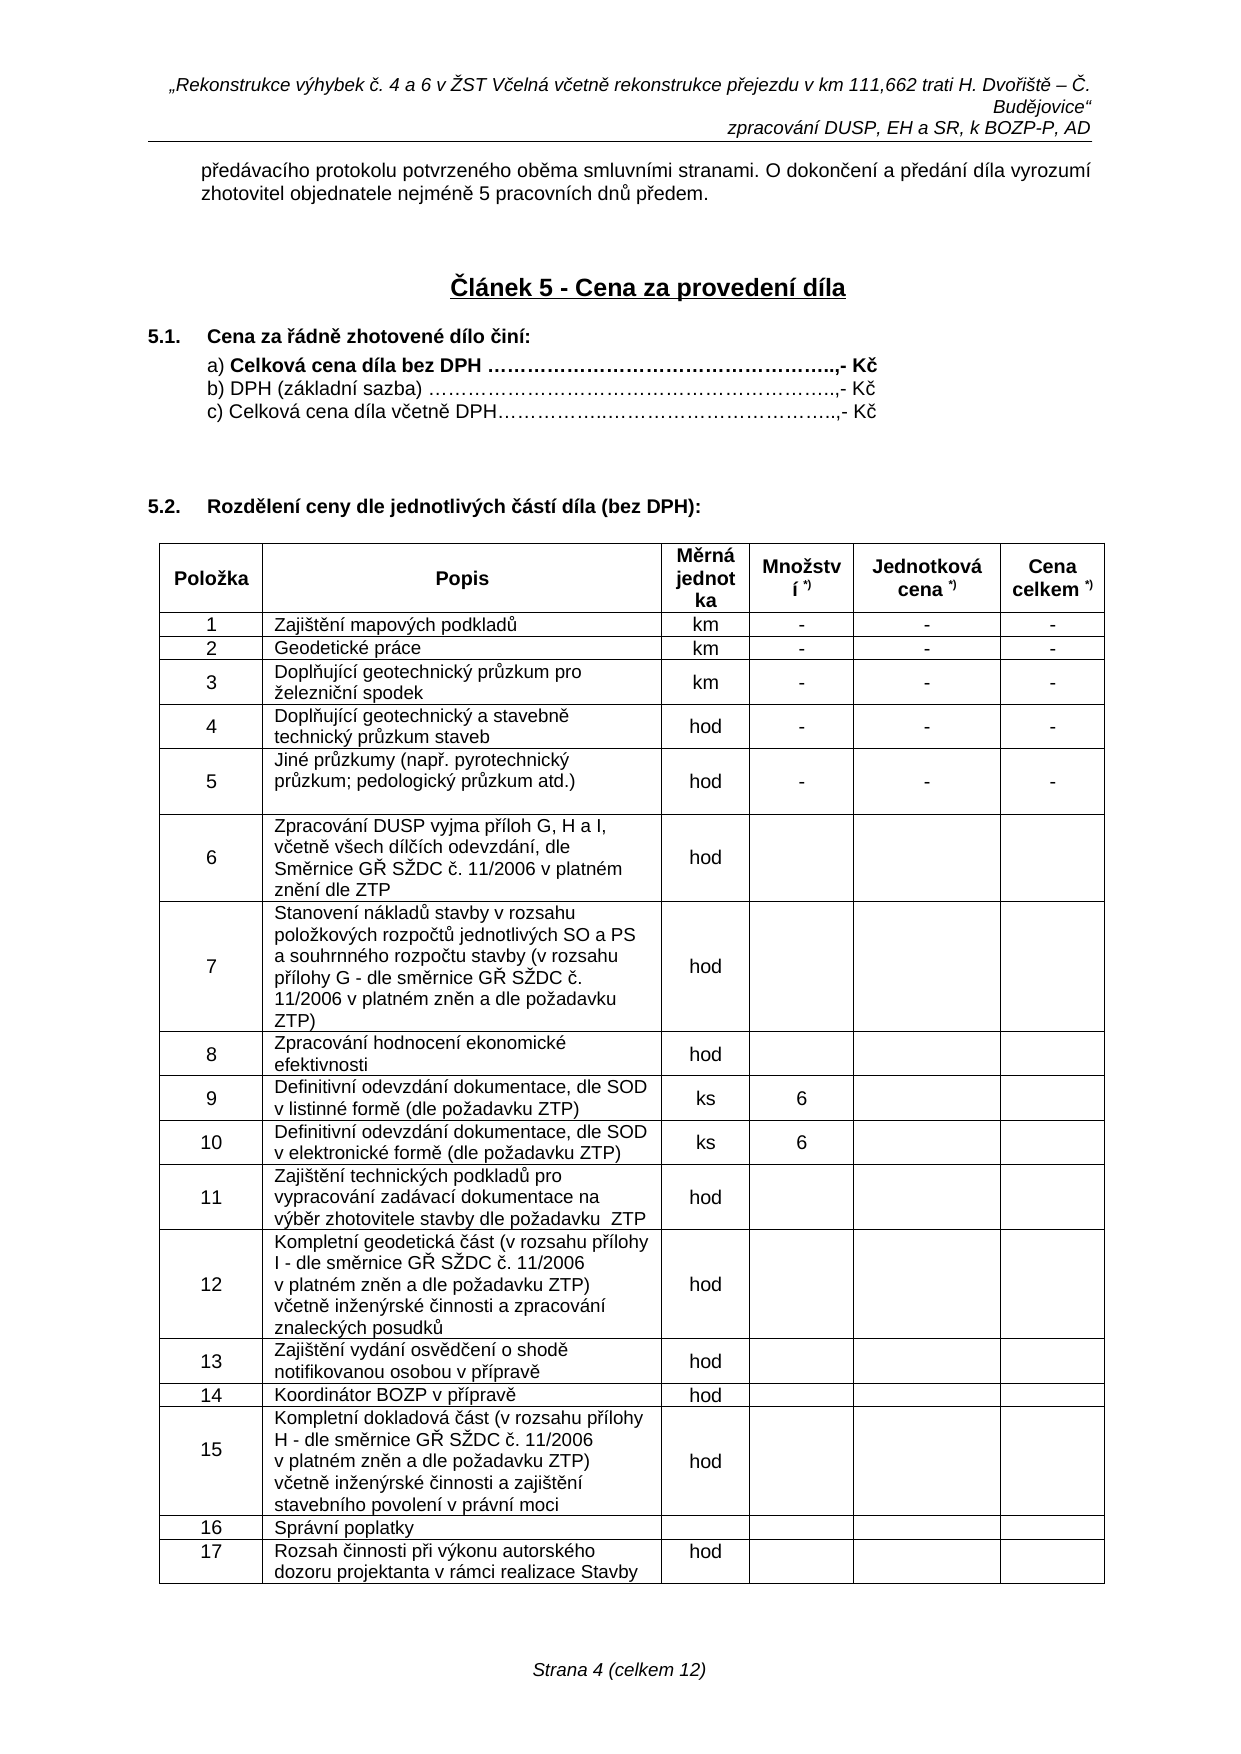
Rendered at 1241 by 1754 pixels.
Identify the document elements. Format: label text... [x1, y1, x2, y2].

table_cell Správní poplatky [263, 1516, 661, 1539]
table_cell 15 [160, 1407, 262, 1515]
table_cell [750, 1407, 853, 1515]
table_cell 14 [160, 1384, 262, 1406]
table_cell 5 [160, 749, 262, 813]
table_cell Kompletní geodetická část (v rozsahu přílohy I - dle směrnice GŘ SŽDC č. 11/2006 v platném zněn a dle požadavku ZTP) včetně inženýrské činnosti a zpracování znaleckých posudků [263, 1230, 661, 1338]
table_cell - [854, 637, 1000, 659]
text 5.1. Cena za řádně zhotovené dílo činí: [148, 325, 1092, 348]
table_cell 6 [750, 1121, 853, 1164]
table_cell 6 [160, 815, 262, 901]
table_cell hod [662, 1165, 749, 1229]
table_cell 17 [160, 1540, 262, 1583]
table_cell Doplňující geotechnický a stavebně technický průzkum staveb [263, 705, 661, 748]
table_cell [854, 1032, 1000, 1075]
table_header Měrná jednotka [662, 544, 749, 612]
table_cell 10 [160, 1121, 262, 1164]
table_cell Kompletní dokladová část (v rozsahu přílohy H - dle směrnice GŘ SŽDC č. 11/2006 v platném zněn a dle požadavku ZTP) včetně inženýrské činnosti a zajištění stavebního povolení v právní moci [263, 1407, 661, 1515]
text 5.2. Rozdělení ceny dle jednotlivých částí díla (bez DPH): [148, 495, 1092, 518]
table_cell [1001, 1407, 1104, 1515]
table_cell - [1001, 749, 1104, 813]
table_cell [854, 1076, 1000, 1119]
table_cell [750, 1384, 853, 1406]
table_cell [750, 1165, 853, 1229]
table_cell [854, 1407, 1000, 1515]
table_cell hod [662, 1339, 749, 1382]
text b) DPH (základní sazba) ……………………………………………………..,- Kč [148, 377, 1092, 399]
table_cell Zpracování hodnocení ekonomické efektivnosti [263, 1032, 661, 1075]
table_cell Zajištění vydání osvědčení o shodě notifikovanou osobou v přípravě [263, 1339, 661, 1382]
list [148, 159, 1092, 204]
table_cell [1001, 1032, 1104, 1075]
table_cell ks [662, 1076, 749, 1119]
table_cell [750, 1032, 853, 1075]
table_cell hod [662, 1384, 749, 1406]
table_cell - [750, 705, 853, 748]
table_cell - [1001, 637, 1104, 659]
table_cell 1 [160, 613, 262, 636]
table_cell hod [662, 1230, 749, 1338]
table_cell 3 [160, 660, 262, 703]
table_cell - [1001, 613, 1104, 636]
table_cell [1001, 1339, 1104, 1382]
table_cell [1001, 1540, 1104, 1583]
table_cell 11 [160, 1165, 262, 1229]
table_cell [854, 1516, 1000, 1539]
table_header Množství *) [750, 544, 853, 612]
table_cell [750, 815, 853, 901]
table_cell [1001, 1230, 1104, 1338]
table_cell [854, 1165, 1000, 1229]
table_cell ks [662, 1121, 749, 1164]
table_cell hod [662, 815, 749, 901]
table_cell [750, 902, 853, 1031]
table_cell [750, 1540, 853, 1583]
table_cell 4 [160, 705, 262, 748]
table_cell - [854, 613, 1000, 636]
table_cell - [1001, 705, 1104, 748]
table_cell hod [662, 1032, 749, 1075]
table_header Popis [263, 544, 661, 612]
table_cell Stanovení nákladů stavby v rozsahu položkových rozpočtů jednotlivých SO a PS a souhrnného rozpočtu stavby (v rozsahu přílohy G - dle směrnice GŘ SŽDC č. 11/2006 v platném zněn a dle požadavku ZTP) [263, 902, 661, 1031]
table_cell hod [662, 1407, 749, 1515]
text a) Celková cena díla bez DPH ……………………………………………..,- Kč [207, 354, 1092, 377]
table_cell [854, 815, 1000, 901]
table_cell hod [662, 902, 749, 1031]
table_cell - [854, 749, 1000, 813]
table_cell - [750, 613, 853, 636]
table_cell Doplňující geotechnický průzkum pro železniční spodek [263, 660, 661, 703]
table_cell Zpracování DUSP vyjma příloh G, H a I, včetně všech dílčích odevzdání, dle Směrnice GŘ SŽDC č. 11/2006 v platném znění dle ZTP [263, 815, 661, 901]
table_cell [854, 1540, 1000, 1583]
table_cell - [854, 705, 1000, 748]
table_cell - [854, 660, 1000, 703]
table_cell - [750, 660, 853, 703]
table_cell 16 [160, 1516, 262, 1539]
table_cell - [750, 637, 853, 659]
table_cell [1001, 902, 1104, 1031]
table_cell [854, 902, 1000, 1031]
table_cell - [750, 749, 853, 813]
table_cell 2 [160, 637, 262, 659]
table_cell [854, 1121, 1000, 1164]
table_cell [854, 1384, 1000, 1406]
table_cell km [662, 613, 749, 636]
table_cell hod [662, 749, 749, 813]
table_cell [1001, 1165, 1104, 1229]
table_cell Zajištění technických podkladů pro vypracování zadávací dokumentace na výběr zhotovitele stavby dle požadavku ZTP [263, 1165, 661, 1229]
table_cell 13 [160, 1339, 262, 1382]
table_cell Jiné průzkumy (např. pyrotechnický průzkum; pedologický průzkum atd.) [263, 749, 661, 813]
table_cell [662, 1516, 749, 1539]
table_cell [1001, 1121, 1104, 1164]
table_cell hod [662, 1540, 749, 1583]
table_cell hod [662, 705, 749, 748]
table_cell [854, 1339, 1000, 1382]
table_cell Definitivní odevzdání dokumentace, dle SOD v elektronické formě (dle požadavku ZTP) [263, 1121, 661, 1164]
table_cell km [662, 660, 749, 703]
table_cell Definitivní odevzdání dokumentace, dle SOD v listinné formě (dle požadavku ZTP) [263, 1076, 661, 1119]
table_cell [750, 1230, 853, 1338]
table_cell [750, 1516, 853, 1539]
table_header Jednotková cena *) [854, 544, 1000, 612]
text c) Celková cena díla včetně DPH……………..……………………………..,- Kč [148, 399, 1092, 422]
table_cell 7 [160, 902, 262, 1031]
table_cell [854, 1230, 1000, 1338]
table_cell [750, 1339, 853, 1382]
table_cell [1001, 1076, 1104, 1119]
table_cell Zajištění mapových podkladů [263, 613, 661, 636]
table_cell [263, 1540, 661, 1583]
table_cell - [1001, 660, 1104, 703]
table_cell 8 [160, 1032, 262, 1075]
table_header Cena celkem *) [1001, 544, 1104, 612]
table_cell Koordinátor BOZP v přípravě [263, 1384, 661, 1406]
table_cell 12 [160, 1230, 262, 1338]
table_cell 6 [750, 1076, 853, 1119]
table_cell [1001, 1384, 1104, 1406]
table_cell [1001, 1516, 1104, 1539]
subtitle Článek 5 - Cena za provedení díla [204, 272, 1092, 301]
table_cell km [662, 637, 749, 659]
table_cell [1001, 815, 1104, 901]
table_cell Geodetické práce [263, 637, 661, 659]
table_header Položka [160, 544, 262, 612]
table_cell 9 [160, 1076, 262, 1119]
